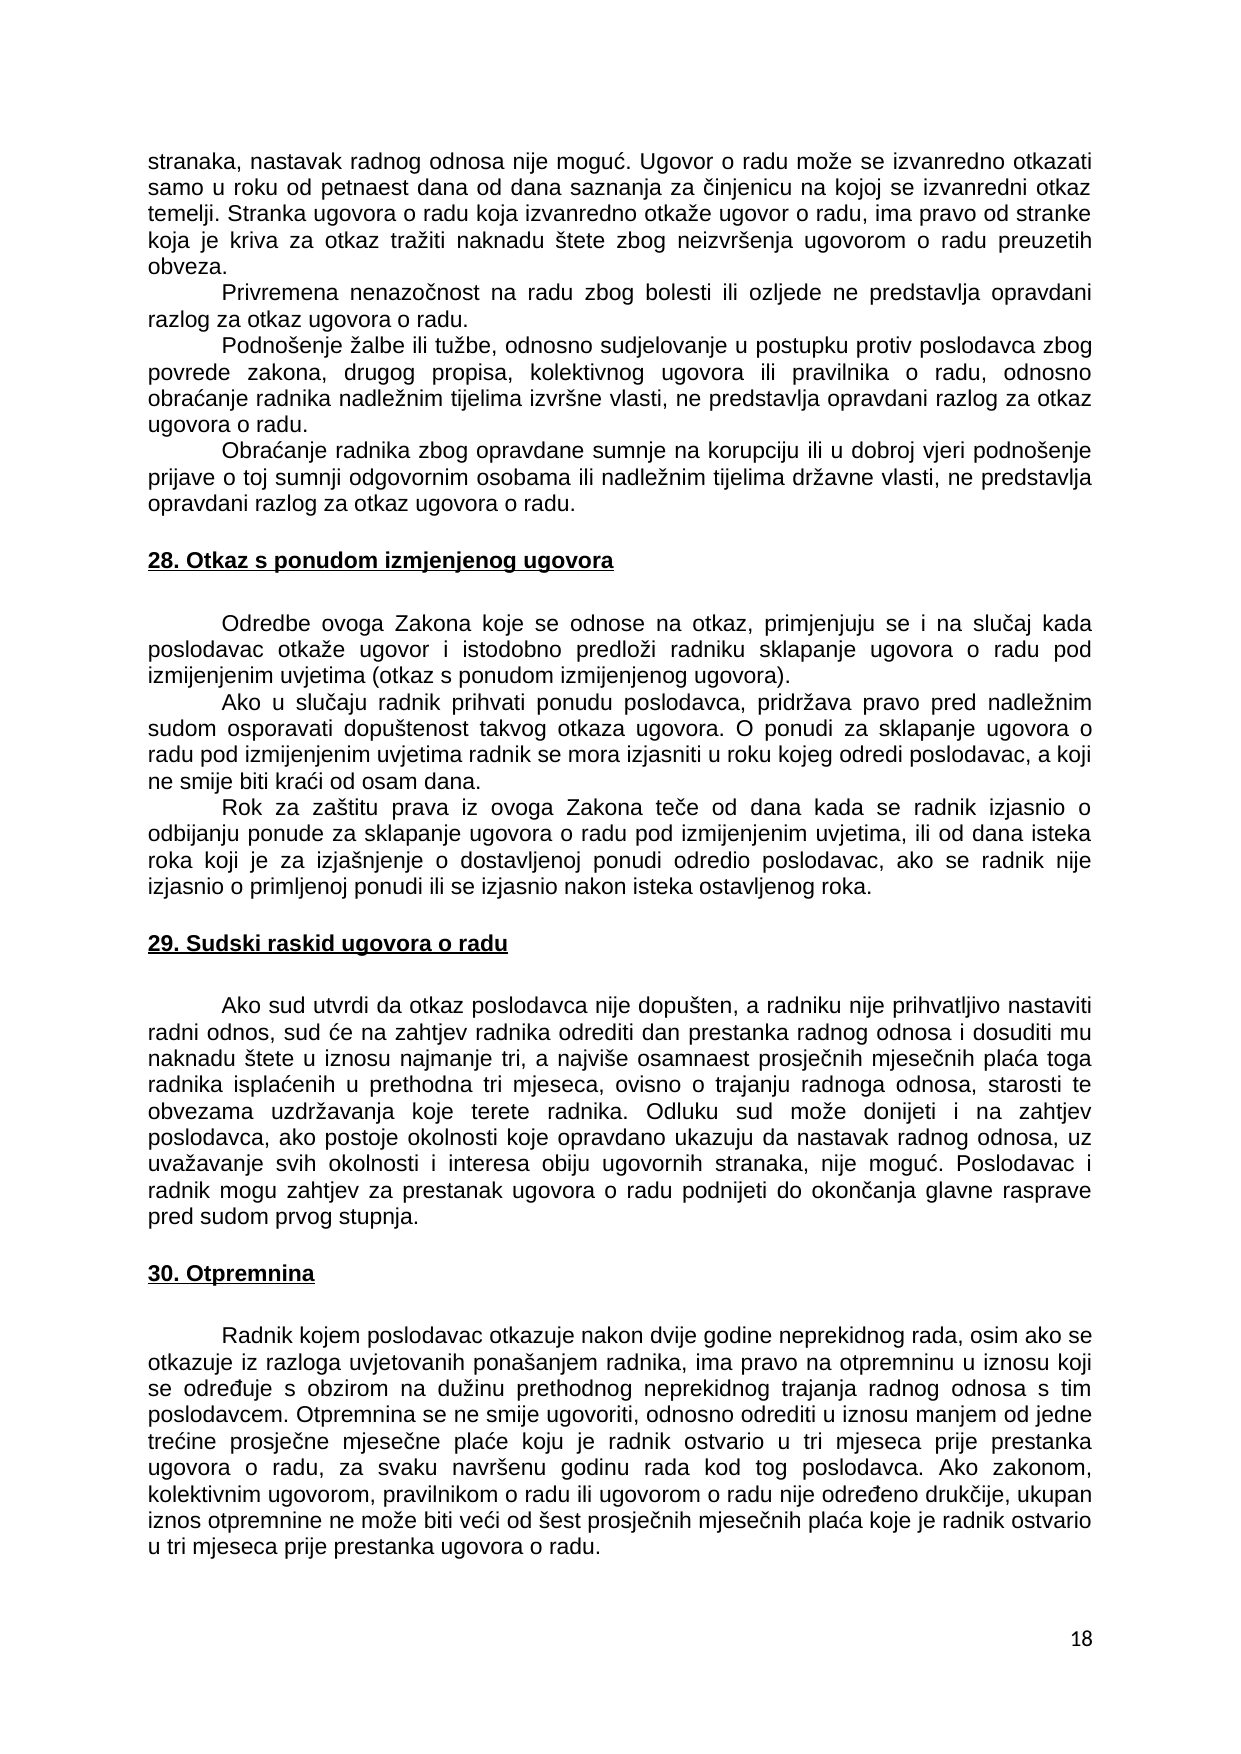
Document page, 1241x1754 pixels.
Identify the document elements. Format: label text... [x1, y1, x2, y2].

text 28. Otkaz s ponudom izmjenjenog ugovora [148, 547, 1093, 605]
text Odredbe ovoga Zakona koje se odnose na otkaz, primjenjuju se i na slučaj kada poslodavac otkaže ugovor i istodobno predloži radniku sklapanje ugovora o radu pod izmijenjenim uvjetima (otkaz s ponudom izmijenjenog ugovora). [148, 609, 1093, 688]
text Rok za zaštitu prava iz ovoga Zakona teče od dana kada se radnik izjasnio o odbijanju ponude za sklapanje ugovora o radu pod izmijenjenim uvjetima, ili od dana isteka roka koji je za izjašnjenje o dostavljenoj ponudi odredio poslodavac, ako se radnik nije izjasnio o primljenoj ponudi ili se izjasnio nakon isteka ostavljenog roka. [148, 794, 1093, 899]
text Privremena nenazočnost na radu zbog bolesti ili ozljede ne predstavlja opravdani razlog za otkaz ugovora o radu. [148, 279, 1093, 332]
text Radnik kojem poslodavac otkazuje nakon dvije godine neprekidnog rada, osim ako se otkazuje iz razloga uvjetovanih ponašanjem radnika, ima pravo na otpremninu u iznosu koji se određuje s obzirom na dužinu prethodnog neprekidnog trajanja radnog odnosa s tim poslodavcem. Otpremnina se ne smije ugovoriti, odnosno odrediti u iznosu manjem od jedne trećine prosječne mjesečne plaće koju je radnik ostvario u tri mjeseca prije prestanka ugovora o radu, za svaku navršenu godinu rada kod tog poslodavca. Ako zakonom, kolektivnim ugovorom, pravilnikom o radu ili ugovorom o radu nije određeno drukčije, ukupan iznos otpremnine ne može biti veći od šest prosječnih mjesečnih plaća koje je radnik ostvario u tri mjeseca prije prestanka ugovora o radu. [148, 1322, 1093, 1559]
text Obraćanje radnika zbog opravdane sumnje na korupciju ili u dobroj vjeri podnošenje prijave o toj sumnji odgovornim osobama ili nadležnim tijelima državne vlasti, ne predstavlja opravdani razlog za otkaz ugovora o radu. [148, 437, 1093, 517]
text 30. Otpremnina [148, 1260, 1093, 1318]
text 29. Sudski raskid ugovora o radu [148, 929, 1093, 988]
text Podnošenje žalbe ili tužbe, odnosno sudjelovanje u postupku protiv poslodavca zbog povrede zakona, drugog propisa, kolektivnog ugovora ili pravilnika o radu, odnosno obraćanje radnika nadležnim tijelima izvršne vlasti, ne predstavlja opravdani razlog za otkaz ugovora o radu. [148, 332, 1093, 437]
text Ako sud utvrdi da otkaz poslodavca nije dopušten, a radniku nije prihvatljivo nastaviti radni odnos, sud će na zahtjev radnika odrediti dan prestanka radnog odnosa i dosuditi mu naknadu štete u iznosu najmanje tri, a najviše osamnaest prosječnih mjesečnih plaća toga radnika isplaćenih u prethodna tri mjeseca, ovisno o trajanju radnoga odnosa, starosti te obvezama uzdržavanja koje terete radnika. Odluku sud može donijeti i na zahtjev poslodavca, ako postoje okolnosti koje opravdano ukazuju da nastavak radnog odnosa, uz uvažavanje svih okolnosti i interesa obiju ugovornih stranaka, nije moguć. Poslodavac i radnik mogu zahtjev za prestanak ugovora o radu podnijeti do okončanja glavne rasprave pred sudom prvog stupnja. [148, 992, 1093, 1229]
text Ako u slučaju radnik prihvati ponudu poslodavca, pridržava pravo pred nadležnim sudom osporavati dopuštenost takvog otkaza ugovora. O ponudi za sklapanje ugovora o radu pod izmijenjenim uvjetima radnik se mora izjasniti u roku kojeg odredi poslodavac, a koji ne smije biti kraći od osam dana. [148, 688, 1093, 794]
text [148, 148, 1093, 279]
